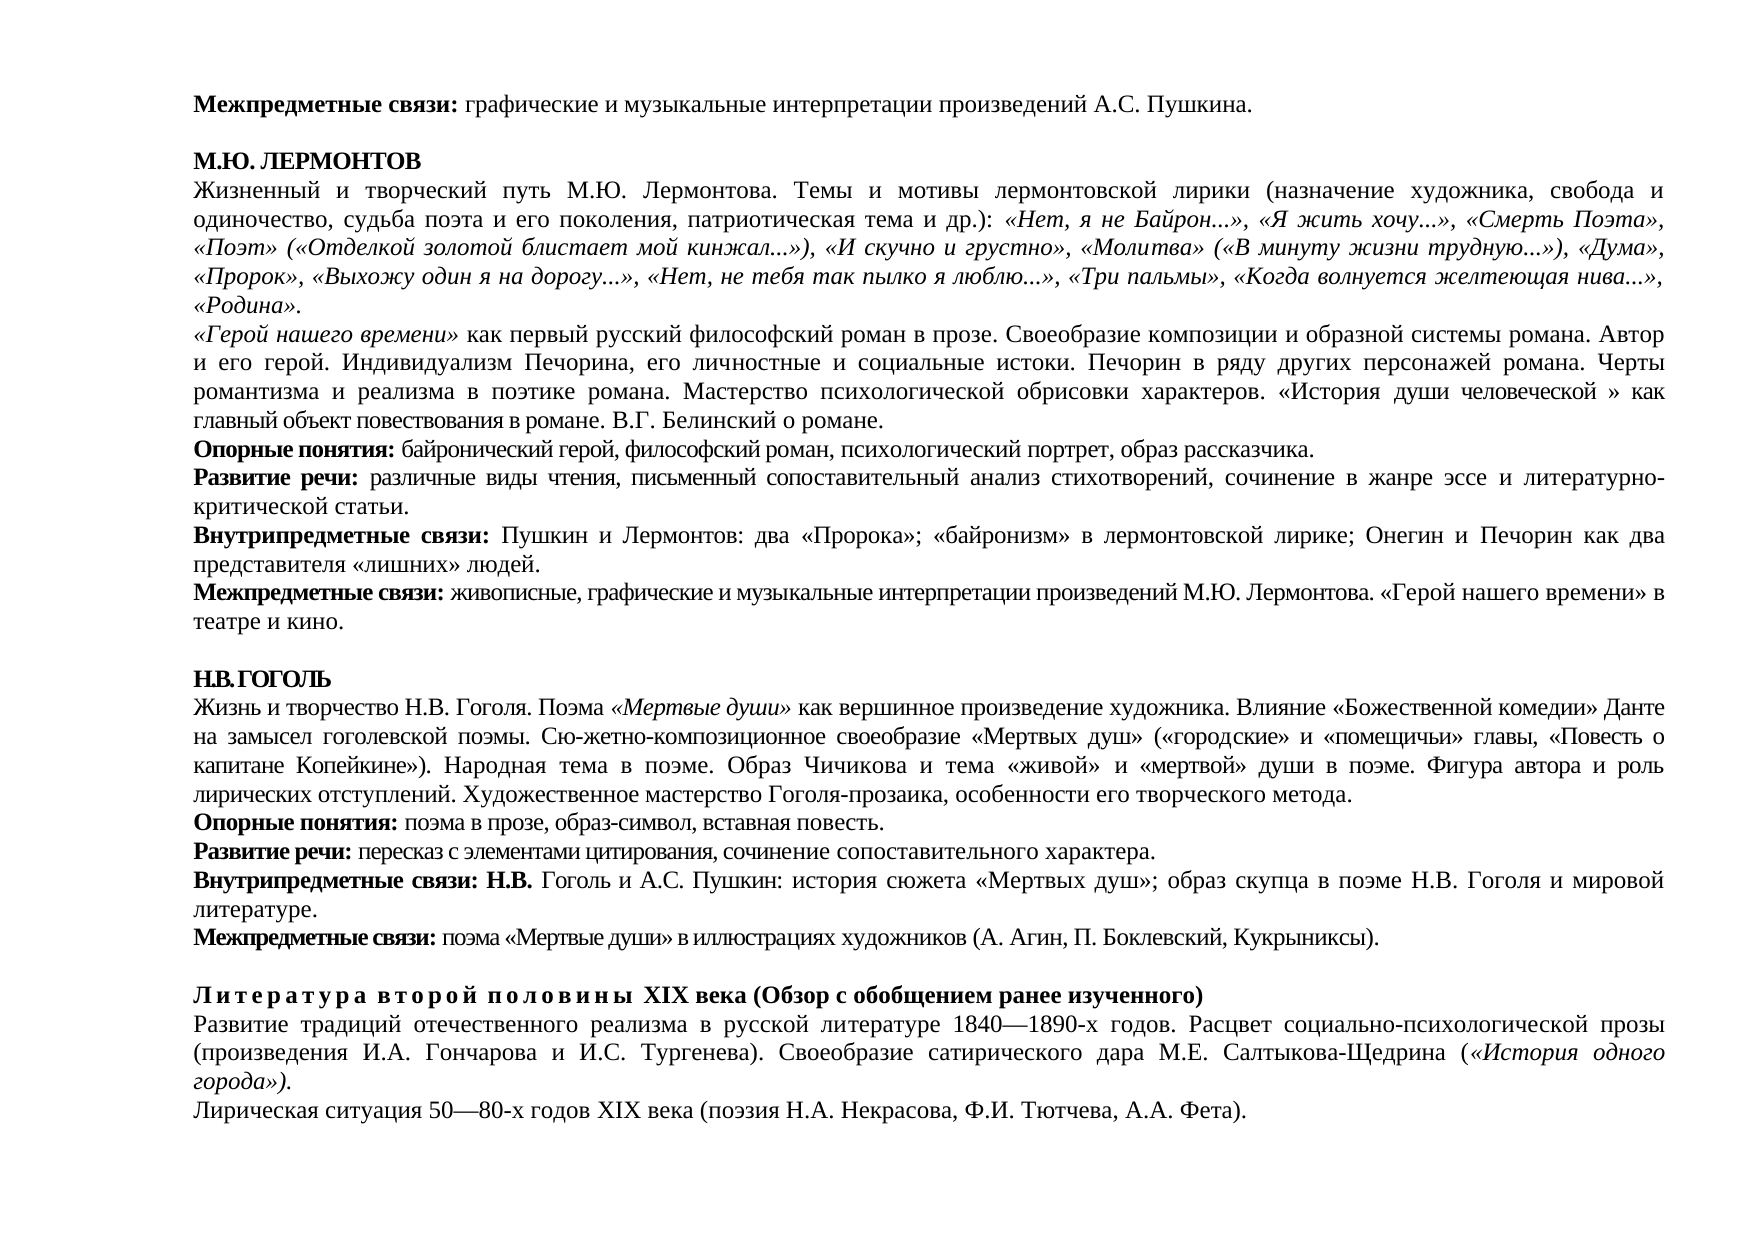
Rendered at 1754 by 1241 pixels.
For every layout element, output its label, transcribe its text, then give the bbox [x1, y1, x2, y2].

list Развитие речи: различные виды чтения, письменный сопоставительный анализ стихотворений, сочинение в жанре эссе и литературно-критической статьи. [193, 462, 1665, 520]
list Литература второй половины XIX века (Обзор с обобщением ранее изученного) [193, 980, 1665, 1009]
list Опорные понятия: поэма в прозе, образ-символ, вставная повесть. [193, 807, 1665, 836]
list М.Ю. ЛЕРМОНТОВ [193, 146, 1665, 175]
list Лирическая ситуация 50—80-х годов XIX века (поэзия Н.А. Некрасова, Ф.И. Тютчева, А.А. Фета). [193, 1095, 1665, 1124]
list Внутрипредметные связи: Пушкин и Лермонтов: два «Пророка»; «байронизм» в лермонтовской лирике; Онегин и Печорин как два представителя «лишних» людей. [193, 520, 1665, 577]
list «Герой нашего времени» как первый русский философский роман в прозе. Своеобразие композиции и образной системы романа. Автор и его герой. Индивидуализм Печорина, его личностные и социальные истоки. Печорин в ряду других персонажей романа. Черты романтизма и реализма в поэтике романа. Мастерство психологической обрисовки характеров. «История души человеческой » как главный объект повествования в романе. В.Г. Белинский о романе. [193, 319, 1665, 434]
list Жизненный и творческий путь М.Ю. Лермонтова. Темы и мотивы лермонтовской лирики (назначение художника, свобода и одиночество, судьба поэта и его поколения, патриотическая тема и др.): «Нет, я не Байрон...», «Я жить хочу...», «Смерть Поэта», «Поэт» («Отделкой золотой блистает мой кинжал...»), «И скучно и грустно», «Молитва» («В минуту жизни трудную...»), «Дума», «Пророк», «Выхожу один я на дорогу...», «Нет, не тебя так пылко я люблю...», «Три пальмы», «Когда волнуется желтеющая нива...», «Родина». [193, 175, 1665, 319]
list Развитие традиций отечественного реализма в русской литературе 1840—1890-х годов. Расцвет социально-психологической прозы (произведения И.А. Гончарова и И.С. Тургенева). Своеобразие сатирического дара М.Е. Салтыкова-Щедрина («История одного города»). [193, 1009, 1665, 1095]
list Развитие речи: пересказ с элементами цитирования, сочинение сопоставительного характера. [193, 836, 1665, 865]
list Межпредметные связи: живописные, графические и музыкальные интерпретации произведений М.Ю. Лермонтова. «Герой нашего времени» в театре и кино. [193, 577, 1665, 635]
list Опорные понятия: байронический герой, философский роман, психологический портрет, образ рассказчика. [193, 434, 1665, 462]
list Межпредметные связи: графические и музыкальные интерпретации произведений А.С. Пушкина. [193, 89, 1665, 117]
list Межпредметные связи: поэма «Мертвые души» в иллюстрациях художников (А. Агин, П. Боклевский, Кукрыниксы). [193, 922, 1665, 951]
list Жизнь и творчество Н.В. Гоголя. Поэма «Мертвые души» как вершинное произведение художника. Влияние «Божественной комедии» Данте на замысел гоголевской поэмы. Сю-жетно-композиционное своеобразие «Мертвых душ» («городские» и «помещичьи» главы, «Повесть о капитане Копейкине»). Народная тема в поэме. Образ Чичикова и тема «живой» и «мертвой» души в поэме. Фигура автора и роль лирических отступлений. Художественное мастерство Гоголя-прозаика, особенности его творческого метода. [193, 692, 1665, 807]
list Внутрипредметные связи: Н.В. Гоголь и А.С. Пушкин: история сюжета «Мертвых душ»; образ скупца в поэме Н.В. Гоголя и мировой литературе. [193, 865, 1665, 922]
list Н.В. ГОГОЛЬ [193, 664, 1665, 692]
